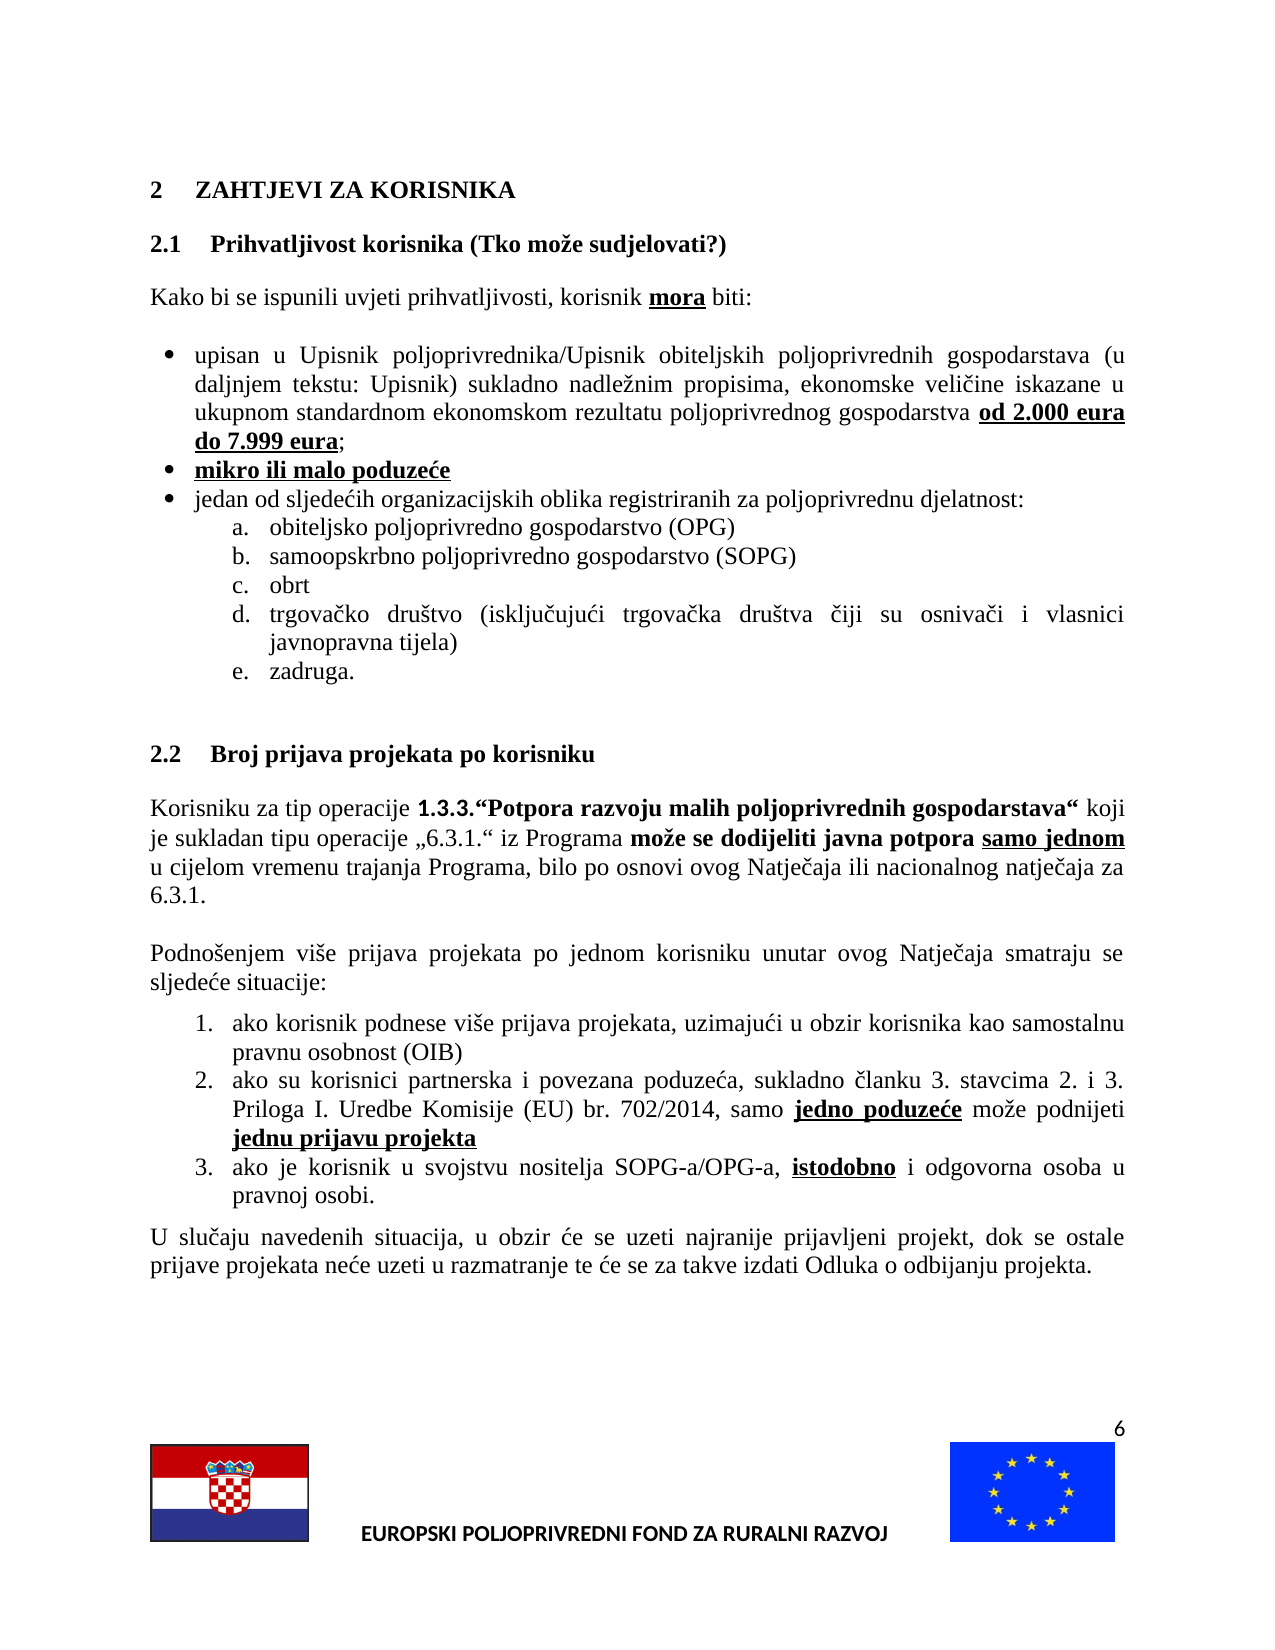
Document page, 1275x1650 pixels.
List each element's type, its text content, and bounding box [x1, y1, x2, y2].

subtitle Broj prijava projekata po korisniku [150, 739, 1125, 767]
picture [150, 1444, 309, 1542]
list obrt [232, 570, 1125, 599]
text U slučaju navedenih situacija, u obzir će se uzeti najranije prijavljeni projekt, dok se ostale prijave projekata neće uzeti u razmatranje te će se za takve izdati Odluka o odbijanju projekta. [150, 1222, 1125, 1279]
list mikro ili malo poduzeće [165, 455, 1125, 484]
list jedan od sljedećih organizacijskih oblika registriranih za poljoprivrednu djelatnost: [165, 484, 1125, 512]
list ako korisnik podnese više prijava projekata, uzimajući u obzir korisnika kao samostalnu pravnu osobnost (OIB) [194, 1008, 1125, 1066]
text Podnošenjem više prijava projekata po jednom korisniku unutar ovog Natječaja smatraju se sljedeće situacije: [150, 938, 1125, 996]
list ako su korisnici partnerska i povezana poduzeća, sukladno članku 3. stavcima 2. i 3. Priloga I. Uredbe Komisije (EU) br. 702/2014, samo jedno poduzeće može podnijeti jednu prijavu projekta [194, 1066, 1125, 1152]
list zadruga. [232, 656, 1125, 685]
list upisan u Upisnik poljoprivrednika/Upisnik obiteljskih poljoprivrednih gospodarstava (u daljnjem tekstu: Upisnik) sukladno nadležnim propisima, ekonomske veličine iskazane u ukupnom standardnom ekonomskom rezultatu poljoprivrednog gospodarstva od 2.000 eura do 7.999 eura; [165, 340, 1125, 455]
text Kako bi se ispunili uvjeti prihvatljivosti, korisnik mora biti: [150, 282, 1125, 311]
subtitle Prihvatljivost korisnika (Tko može sudjelovati?) [150, 229, 1125, 257]
picture [950, 1442, 1115, 1542]
subtitle ZAHTJEVI ZA KORISNIKA [150, 175, 1125, 204]
list trgovačko društvo (isključujući trgovačka društva čiji su osnivači i vlasnici javnopravna tijela) [232, 599, 1125, 656]
list samoopskrbno poljoprivredno gospodarstvo (SOPG) [232, 541, 1125, 570]
list obiteljsko poljoprivredno gospodarstvo (OPG) [232, 512, 1125, 541]
text Korisniku za tip operacije 1.3.3.“Potpora razvoju malih poljoprivrednih gospodarstava“ koji je sukladan tipu operacije „6.3.1.“ iz Programa može se dodijeliti javna potpora samo jednom u cijelom vremenu trajanja Programa, bilo po osnovi ovog Natječaja ili nacionalnog natječaja za 6.3.1. [150, 792, 1125, 909]
list ako je korisnik u svojstvu nositelja SOPG-a/OPG-a, istodobno i odgovorna osoba u pravnoj osobi. [194, 1152, 1125, 1209]
